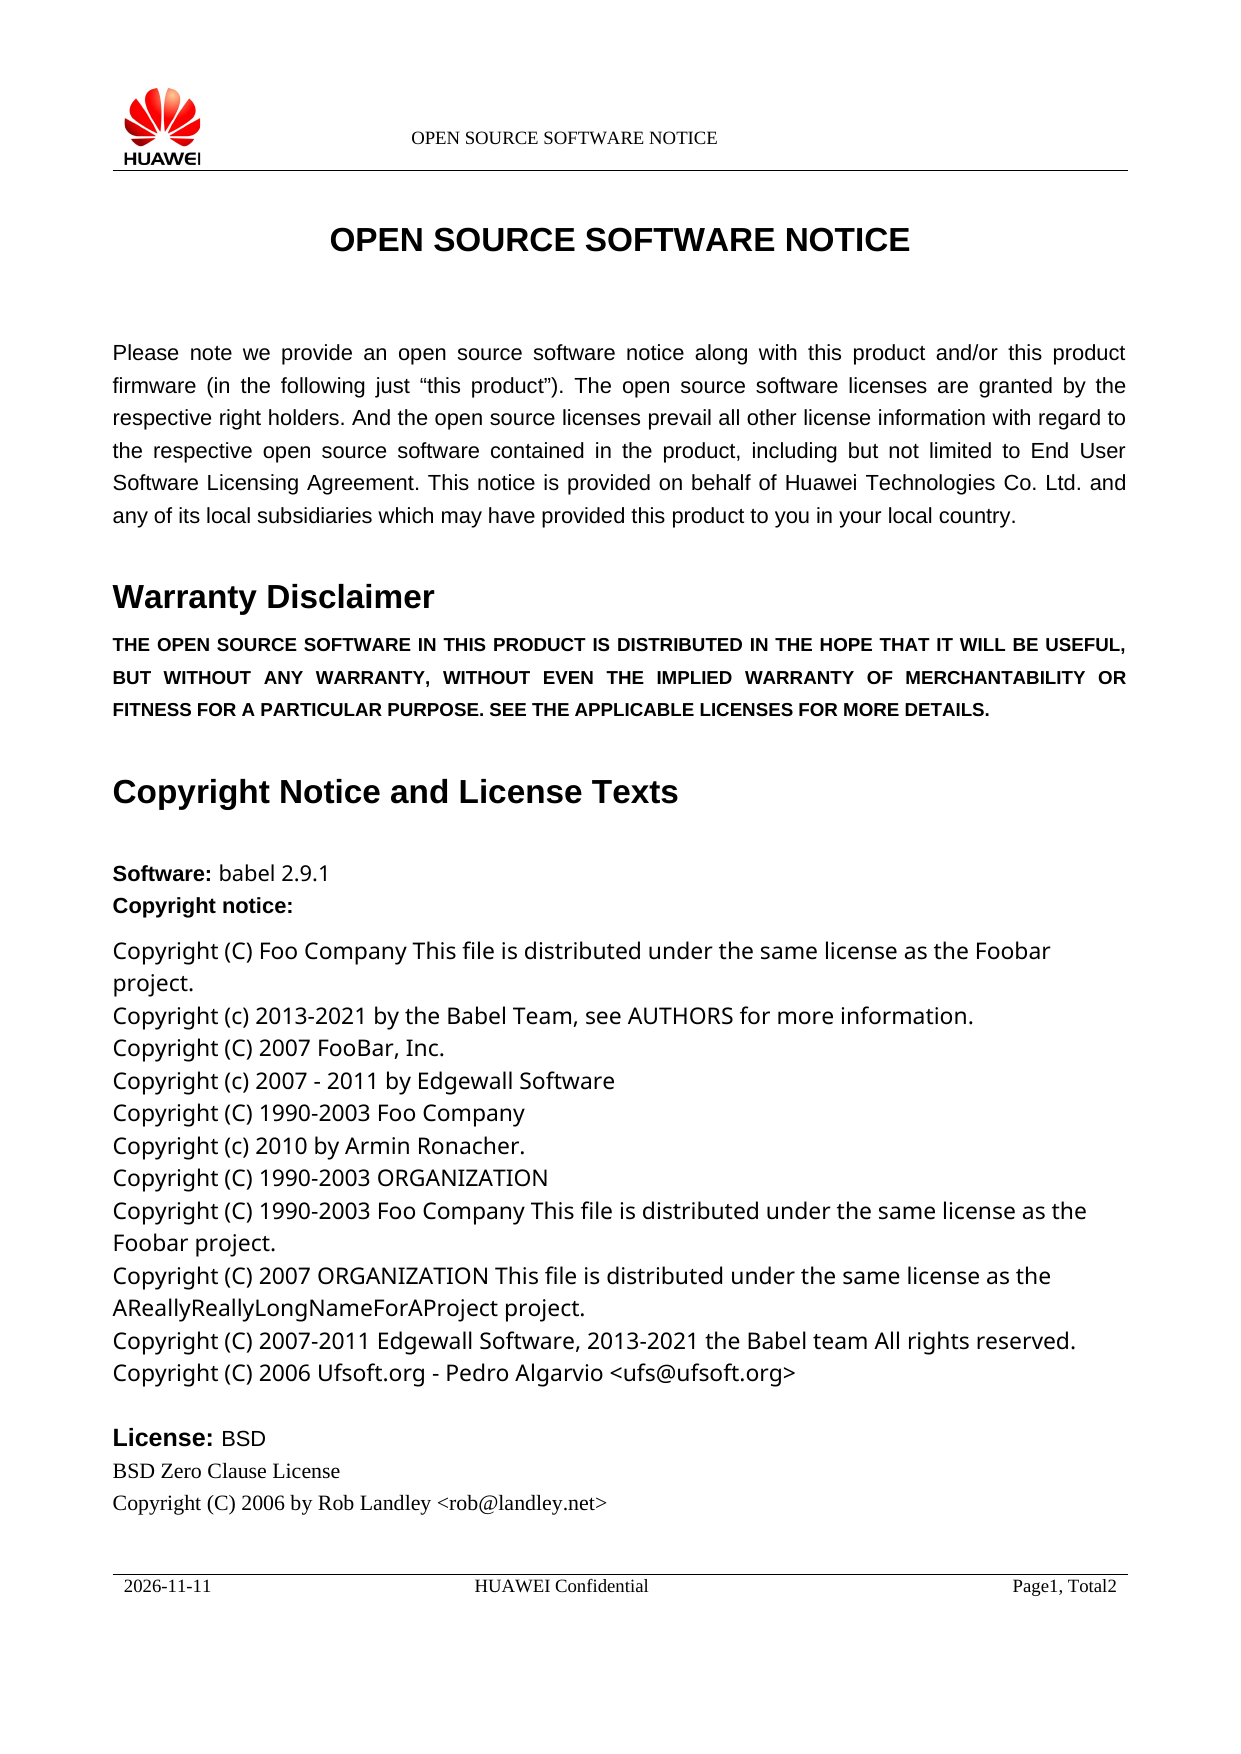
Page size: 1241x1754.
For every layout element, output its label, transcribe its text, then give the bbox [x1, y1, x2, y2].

text License: BSD [112, 1421, 1128, 1454]
text Warranty Disclaimer [112, 564, 1128, 629]
text Copyright Notice and License Texts [112, 759, 1128, 824]
text OPEN SOURCE SOFTWARE NOTICE [112, 206, 1128, 271]
picture [124, 88, 201, 165]
text Please note we provide an open source software notice along with this product and/or this product firmware (in the following just “this product”). The open source software licenses are granted by the respective right holders. And the open source licenses prevail all other license information with regard to the respective open source software contained in the product, including but not limited to End User Software Licensing Agreement. This notice is provided on behalf of Huawei Technologies Co. Ltd. and any of its local subsidiaries which may have provided this product to you in your local country. [112, 336, 1128, 531]
title Software: babel 2.9.1 [112, 856, 1128, 889]
text Copyright (C) Foo Company This file is distributed under the same license as the Foobar project. Copyright (c) 2013-2021 by the Babel Team, see AUTHORS for more information. Copyright (C) 2007 FooBar, Inc. Copyright (c) 2007 - 2011 by Edgewall Software Copyright (C) 1990-2003 Foo Company Copyright (c) 2010 by Armin Ronacher. Copyright (C) 1990-2003 ORGANIZATION Copyright (C) 1990-2003 Foo Company This file is distributed under the same license as the Foobar project. Copyright (C) 2007 ORGANIZATION This file is distributed under the same license as the AReallyReallyLongNameForAProject project. Copyright (C) 2007-2011 Edgewall Software, 2013-2021 the Babel team All rights reserved. Copyright (C) 2006 Ufsoft.org - Pedro Algarvio <ufs@ufsoft.org> [112, 934, 1128, 1421]
text The open source software in this product is distributed in the hope that it will be useful, but WITHOUT ANY WARRANTY, without even the implied warranty of MERCHANTABILITY or FITNESS FOR A PARTICULAR PURPOSE. See the applicable licenses for more details. [112, 629, 1128, 726]
text Copyright notice: [112, 889, 1128, 921]
